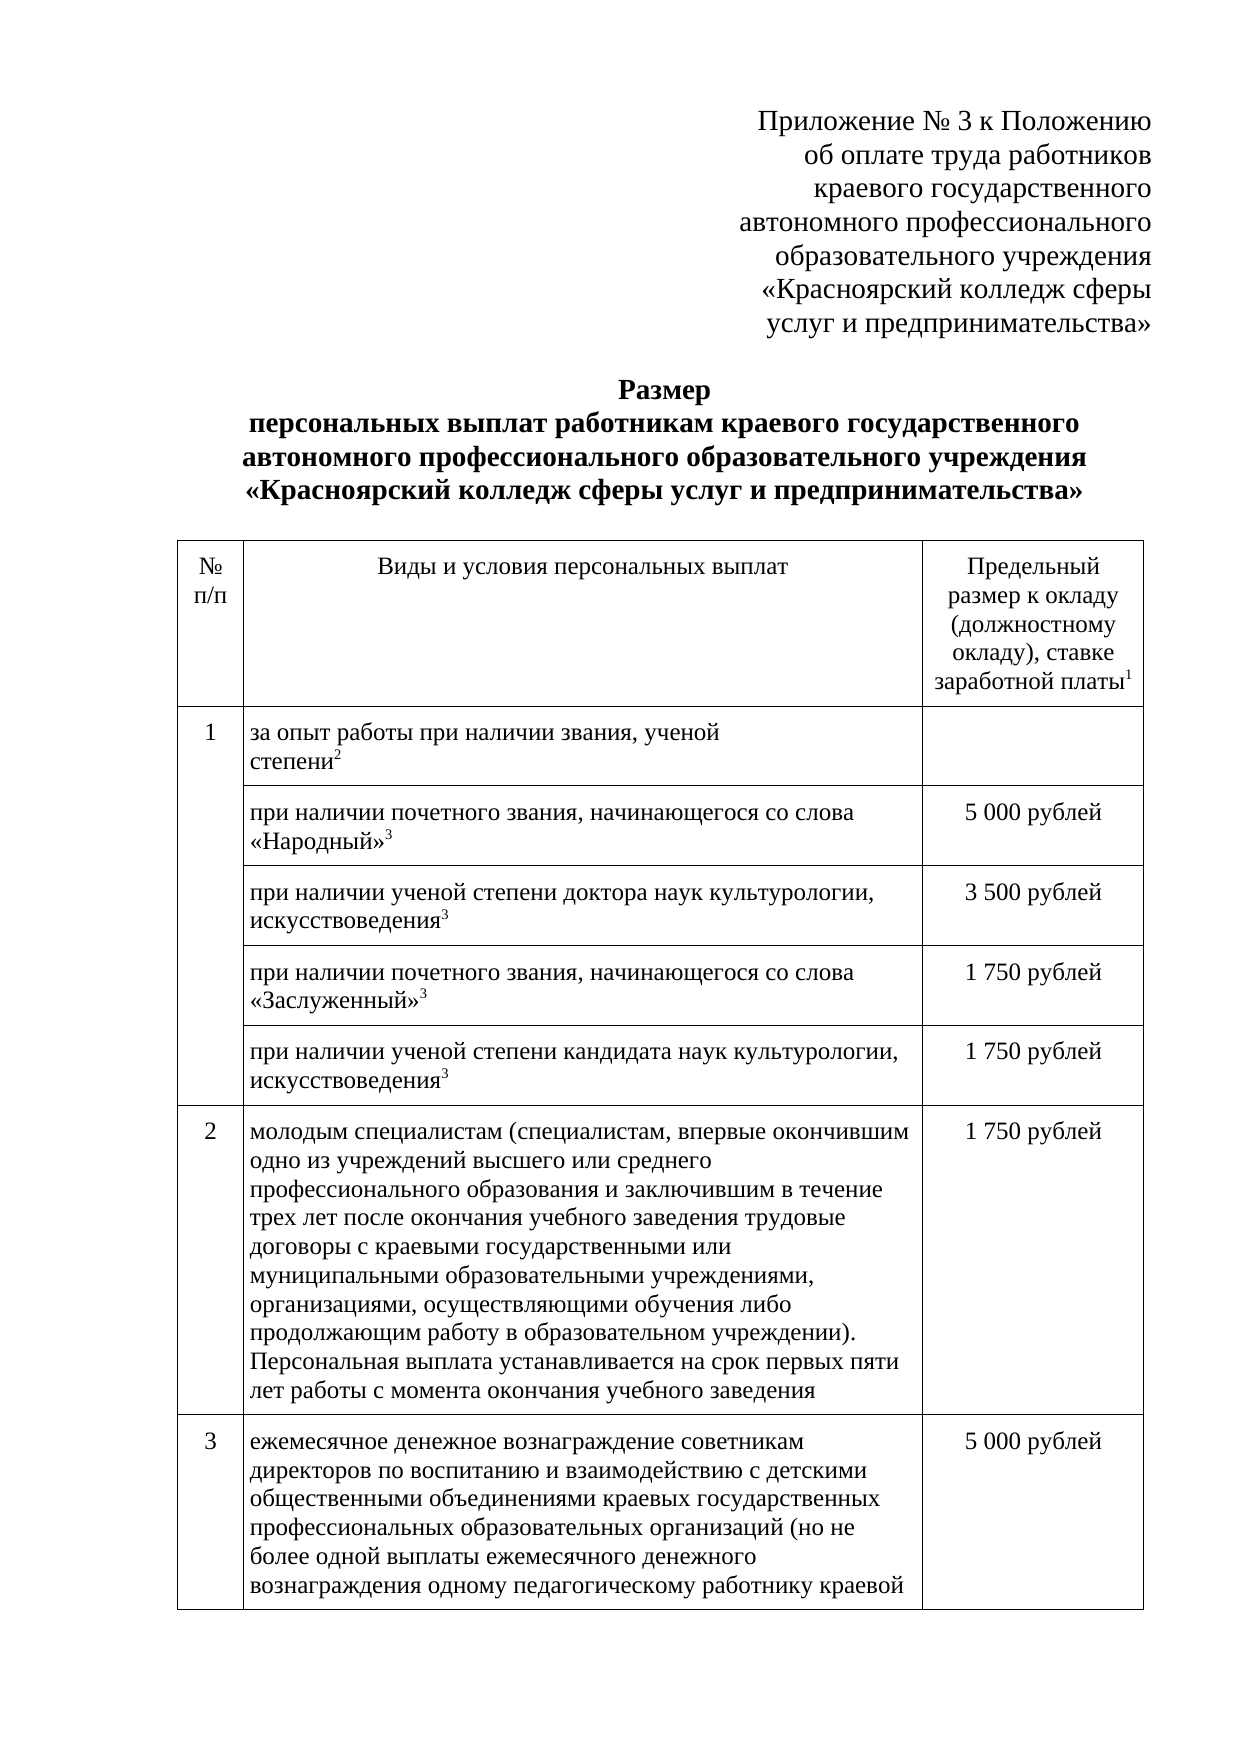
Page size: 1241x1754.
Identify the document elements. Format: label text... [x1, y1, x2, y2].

table_cell 3 [178, 1415, 243, 1609]
table_cell 5 000 рублей [923, 1415, 1143, 1609]
table_cell за опыт работы при наличии звания, ученой степени2 [244, 707, 922, 785]
table_header № п/п [178, 541, 243, 706]
table_cell 3 500 рублей [923, 866, 1143, 945]
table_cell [244, 1415, 922, 1609]
table_cell 1 750 рублей [923, 946, 1143, 1025]
table_cell при наличии почетного звания, начинающегося со слова «Заслуженный»3 [244, 946, 922, 1025]
table_header Предельный размер к окладу (должностному окладу), ставке заработной платы1 [923, 541, 1143, 706]
text краевого государственного автономного профессионального образовательного учреждения «Красноярский колледж сферы [738, 171, 1152, 305]
table_cell молодым специалистам (специалистам, впервые окончившим одно из учреждений высшего или среднего профессионального образования и заключившим в течение трех лет после окончания учебного заведения трудовые договоры с краевыми государственными или муниципальными образовательными учреждениями, организациями, осуществляющими обучения либо продолжающим работу в образовательном учреждении). Персональная выплата устанавливается на срок первых пяти лет работы с момента окончания учебного заведения [244, 1106, 922, 1414]
table_cell 2 [178, 1106, 243, 1414]
text услуг и предпринимательства» [738, 305, 1152, 338]
text Приложение № 3 к Положению об оплате труда работников [738, 103, 1152, 171]
table_cell при наличии почетного звания, начинающегося со слова «Народный»3 [244, 786, 922, 865]
table_cell при наличии ученой степени кандидата наук культурологии, искусствоведения3 [244, 1026, 922, 1104]
table_cell 1 750 рублей [923, 1026, 1143, 1104]
table_cell 5 000 рублей [923, 786, 1143, 865]
title персональных выплат работникам краевого государственного автономного профессионального образовательного учреждения «Красноярский колледж сферы услуг и предпринимательства» [177, 405, 1152, 506]
title Размер [177, 372, 1152, 405]
table_cell 1 [178, 707, 243, 1104]
table_cell 1 750 рублей [923, 1106, 1143, 1414]
table_cell при наличии ученой степени доктора наук культурологии, искусствоведения3 [244, 866, 922, 945]
table_cell [923, 707, 1143, 785]
table_header Виды и условия персональных выплат [244, 541, 922, 706]
